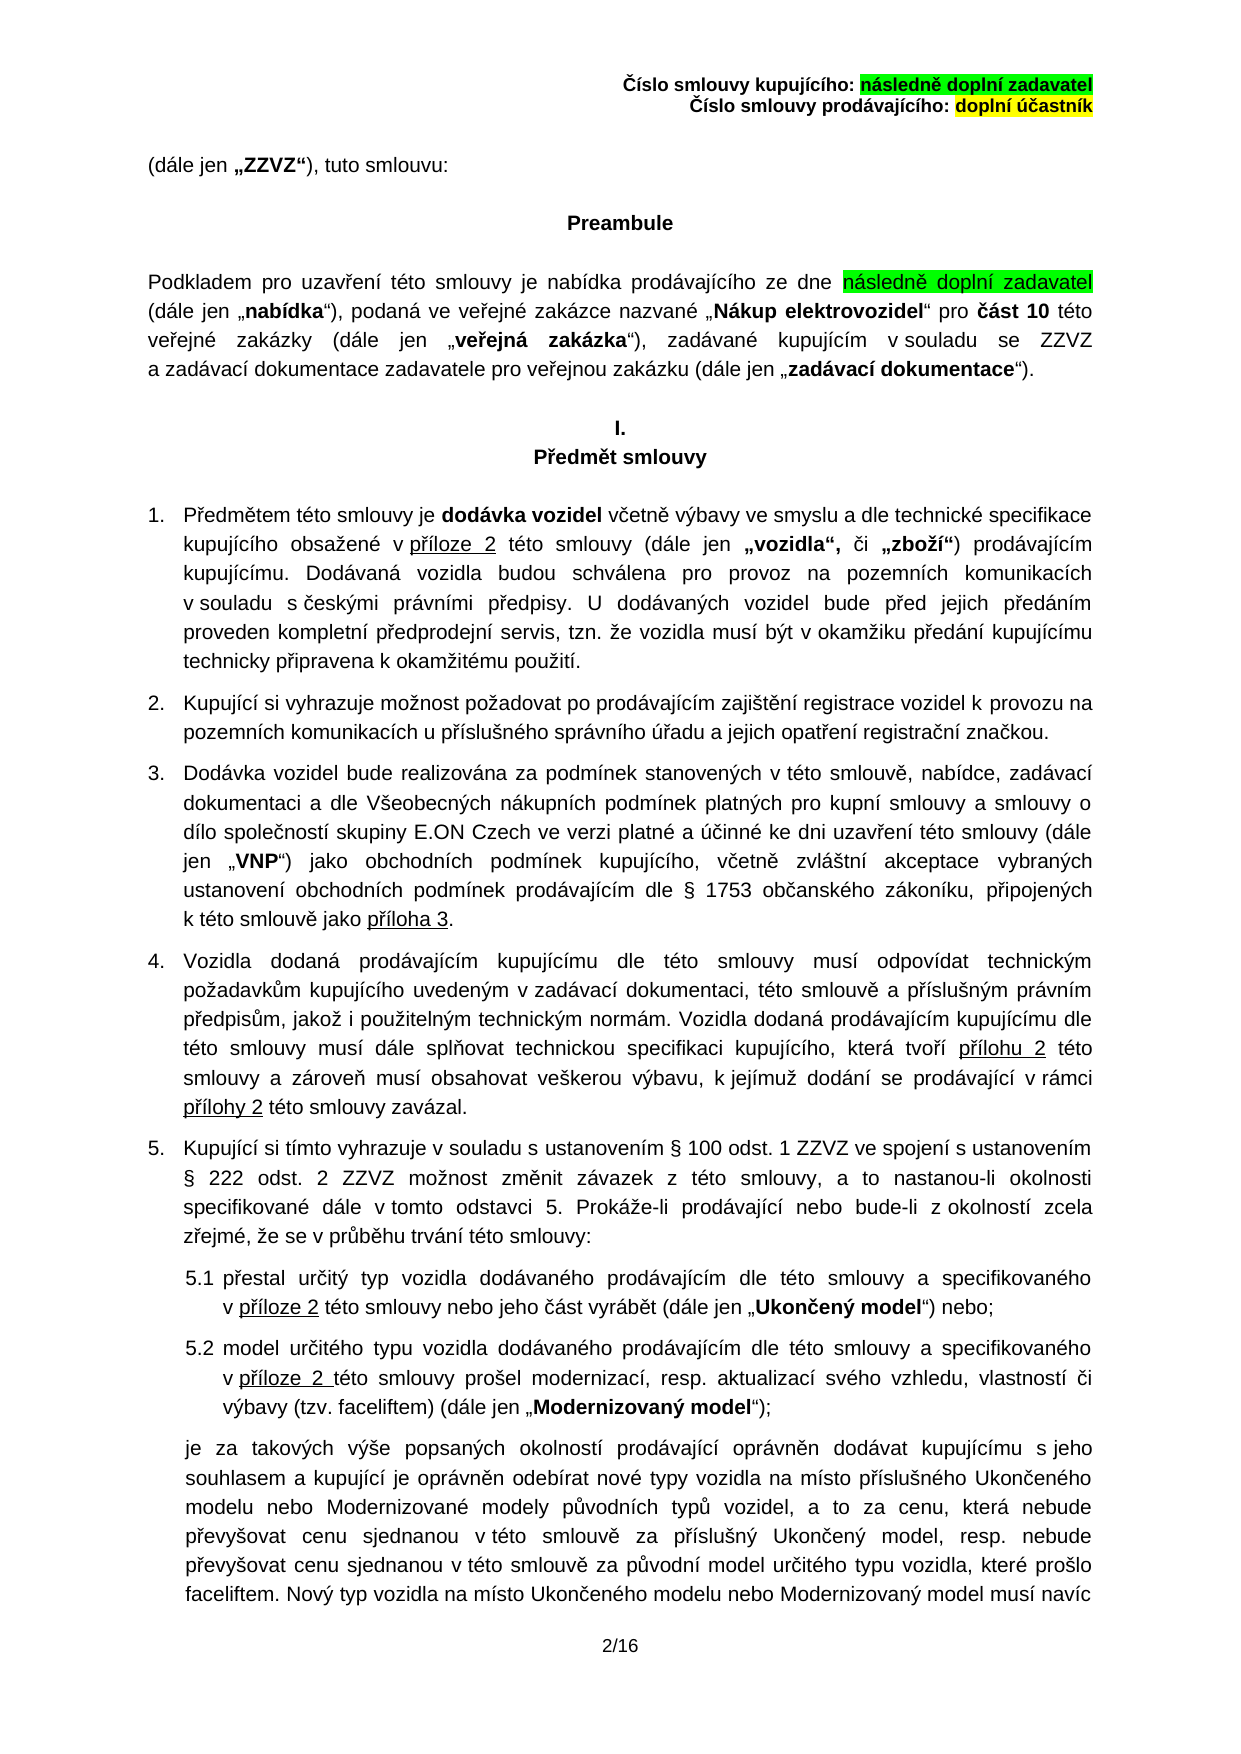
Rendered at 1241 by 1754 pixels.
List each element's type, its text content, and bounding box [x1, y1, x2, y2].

text Předmět smlouvy [148, 439, 1093, 468]
list Vozidla dodaná prodávajícím kupujícímu dle této smlouvy musí odpovídat technickým požadavkům kupujícího uvedeným v zadávací dokumentaci, této smlouvě a příslušným právním předpisům, jakož i použitelným technickým normám. Vozidla dodaná prodávajícím kupujícímu dle této smlouvy musí dále splňovat technickou specifikaci kupujícího, která tvoří přílohu 2 této smlouvy a zároveň musí obsahovat veškerou výbavu, k jejímuž dodání se prodávající v rámci přílohy 2 této smlouvy zavázal. [148, 943, 1093, 1118]
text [185, 1431, 1093, 1606]
text Podkladem pro uzavření této smlouvy je nabídka prodávajícího ze dne následně doplní zadavatel (dále jen „nabídka“), podaná ve veřejné zakázce nazvané „Nákup elektrovozidel“ pro část 10 této veřejné zakázky (dále jen „veřejná zakázka“), zadávané kupujícím v souladu se ZZVZ a zadávací dokumentace zadavatele pro veřejnou zakázku (dále jen „zadávací dokumentace“). [148, 264, 1093, 381]
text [148, 148, 1093, 177]
text Preambule [148, 206, 1093, 235]
list Kupující si tímto vyhrazuje v souladu s ustanovením § 100 odst. 1 ZZVZ ve spojení s ustanovením § 222 odst. 2 ZZVZ možnost změnit závazek z této smlouvy, a to nastanou-li okolnosti specifikované dále v tomto odstavci 5. Prokáže-li prodávající nebo bude-li z okolností zcela zřejmé, že se v průběhu trvání této smlouvy: [148, 1131, 1093, 1248]
list Kupující si vyhrazuje možnost požadovat po prodávajícím zajištění registrace vozidel k provozu na pozemních komunikacích u příslušného správního úřadu a jejich opatření registrační značkou. [148, 685, 1093, 743]
list Dodávka vozidel bude realizována za podmínek stanovených v této smlouvě, nabídce, zadávací dokumentaci a dle Všeobecných nákupních podmínek platných pro kupní smlouvy a smlouvy o dílo společností skupiny E.ON Czech ve verzi platné a účinné ke dni uzavření této smlouvy (dále jen „VNP“) jako obchodních podmínek kupujícího, včetně zvláštní akceptace vybraných ustanovení obchodních podmínek prodávajícím dle § 1753 občanského zákoníku, připojených k této smlouvě jako příloha 3. [148, 756, 1093, 931]
list Předmětem této smlouvy je dodávka vozidel včetně výbavy ve smyslu a dle technické specifikace kupujícího obsažené v příloze 2 této smlouvy (dále jen „vozidla“, či „zboží“) prodávajícím kupujícímu. Dodávaná vozidla budou schválena pro provoz na pozemních komunikacích v souladu s českými právními předpisy. U dodávaných vozidel bude před jejich předáním proveden kompletní předprodejní servis, tzn. že vozidla musí být v okamžiku předání kupujícímu technicky připravena k okamžitému použití. [148, 498, 1093, 673]
list model určitého typu vozidla dodávaného prodávajícím dle této smlouvy a specifikovaného v příloze 2 této smlouvy prošel modernizací, resp. aktualizací svého vzhledu, vlastností či výbavy (tzv. faceliftem) (dále jen „Modernizovaný model“); [185, 1331, 1093, 1418]
text I. [148, 410, 1093, 439]
list přestal určitý typ vozidla dodávaného prodávajícím dle této smlouvy a specifikovaného v příloze 2 této smlouvy nebo jeho část vyrábět (dále jen „Ukončený model“) nebo; [185, 1260, 1093, 1318]
